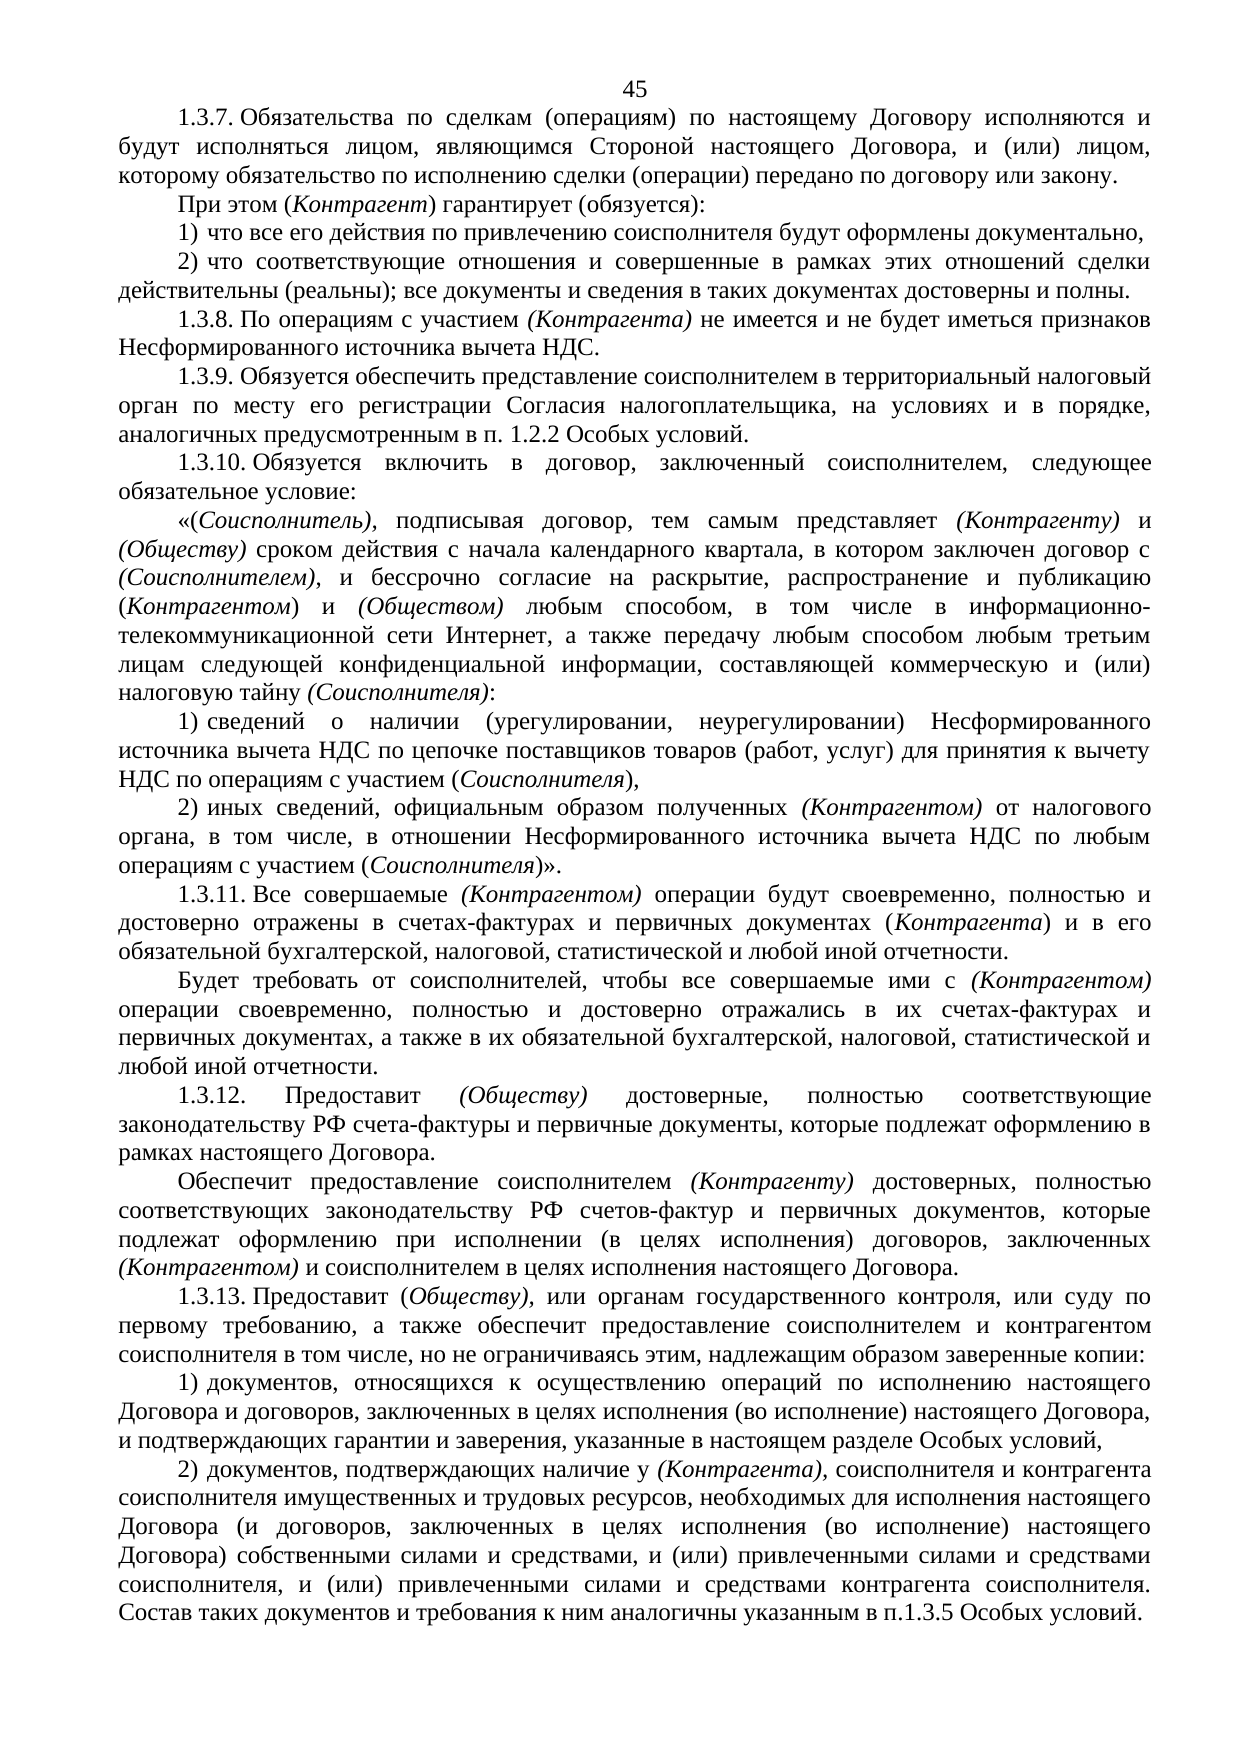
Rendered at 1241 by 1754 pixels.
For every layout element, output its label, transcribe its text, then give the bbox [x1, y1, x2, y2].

text 1.3.8. По операциям с участием (Контрагента) не имеется и не будет иметься признаков Несформированного источника вычета НДС. [118, 304, 1152, 361]
text 1.3.13. Предоставит (Обществу), или органам государственного контроля, или суду по первому требованию, а также обеспечит предоставление соисполнителем и контрагентом соисполнителя в том числе, но не ограничиваясь этим, надлежащим образом заверенные копии: [118, 1281, 1152, 1367]
list что все его действия по привлечению соисполнителя будут оформлены документально, [118, 217, 1152, 246]
text Будет требовать от соисполнителей, чтобы все совершаемые ими с (Контрагентом) операции своевременно, полностью и достоверно отражались в их счетах-фактурах и первичных документах, а также в их обязательной бухгалтерской, налоговой, статистической и любой иной отчетности. [118, 965, 1152, 1080]
text 1.3.7. Обязательства по сделкам (операциям) по настоящему Договору исполняются и будут исполняться лицом, являющимся Стороной настоящего Договора, и (или) лицом, которому обязательство по исполнению сделки (операции) передано по договору или закону. [118, 102, 1152, 189]
text 1.3.12. Предоставит (Обществу) достоверные, полностью соответствующие законодательству РФ счета-фактуры и первичные документы, которые подлежат оформлению в рамках настоящего Договора. [118, 1080, 1152, 1166]
text 1.3.11. Все совершаемые (Контрагентом) операции будут своевременно, полностью и достоверно отражены в счетах-фактурах и первичных документах (Контрагента) и в его обязательной бухгалтерской, налоговой, статистической и любой иной отчетности. [118, 879, 1152, 965]
text 1.3.10. Обязуется включить в договор, заключенный соисполнителем, следующее обязательное условие: [118, 447, 1152, 505]
text 1.3.9. Обязуется обеспечить представление соисполнителем в территориальный налоговый орган по месту его регистрации Согласия налогоплательщика, на условиях и в порядке, аналогичных предусмотренным в п. 1.2.2 Особых условий. [118, 361, 1152, 447]
text 1) сведений о наличии (урегулировании, неурегулировании) Несформированного источника вычета НДС по цепочке поставщиков товаров (работ, услуг) для принятия к вычету НДС по операциям с участием (Соисполнителя), [118, 706, 1152, 792]
text При этом (Контрагент) гарантирует (обязуется): [118, 189, 1152, 217]
text «(Соисполнитель), подписывая договор, тем самым представляет (Контрагенту) и (Обществу) сроком действия с начала календарного квартала, в котором заключен договор с (Соисполнителем), и бессрочно согласие на раскрытие, распространение и публикацию (Контрагентом) и (Обществом) любым способом, в том числе в информационно-телекоммуникационной сети Интернет, а также передачу любым способом любым третьим лицам следующей конфиденциальной информации, составляющей коммерческую и (или) налоговую тайну (Соисполнителя): [118, 505, 1152, 706]
text 2) иных сведений, официальным образом полученных (Контрагентом) от налогового органа, в том числе, в отношении Несформированного источника вычета НДС по любым операциям с участием (Соисполнителя)». [118, 792, 1152, 879]
list документов, подтверждающих наличие у (Контрагента), соисполнителя и контрагента соисполнителя имущественных и трудовых ресурсов, необходимых для исполнения настоящего Договора (и договоров, заключенных в целях исполнения (во исполнение) настоящего Договора) собственными силами и средствами, и (или) привлеченными силами и средствами соисполнителя, и (или) привлеченными силами и средствами контрагента соисполнителя. Состав таких документов и требования к ним аналогичны указанным в п.1.3.5 Особых условий. [118, 1454, 1152, 1626]
text Обеспечит предоставление соисполнителем (Контрагенту) достоверных, полностью соответствующих законодательству РФ счетов-фактур и первичных документов, которые подлежат оформлению при исполнении (в целях исполнения) договоров, заключенных (Контрагентом) и соисполнителем в целях исполнения настоящего Договора. [118, 1166, 1152, 1281]
list что соответствующие отношения и совершенные в рамках этих отношений сделки действительны (реальны); все документы и сведения в таких документах достоверны и полны. [118, 246, 1152, 304]
list документов, относящихся к осуществлению операций по исполнению настоящего Договора и договоров, заключенных в целях исполнения (во исполнение) настоящего Договора, и подтверждающих гарантии и заверения, указанные в настоящем разделе Особых условий, [118, 1367, 1152, 1454]
